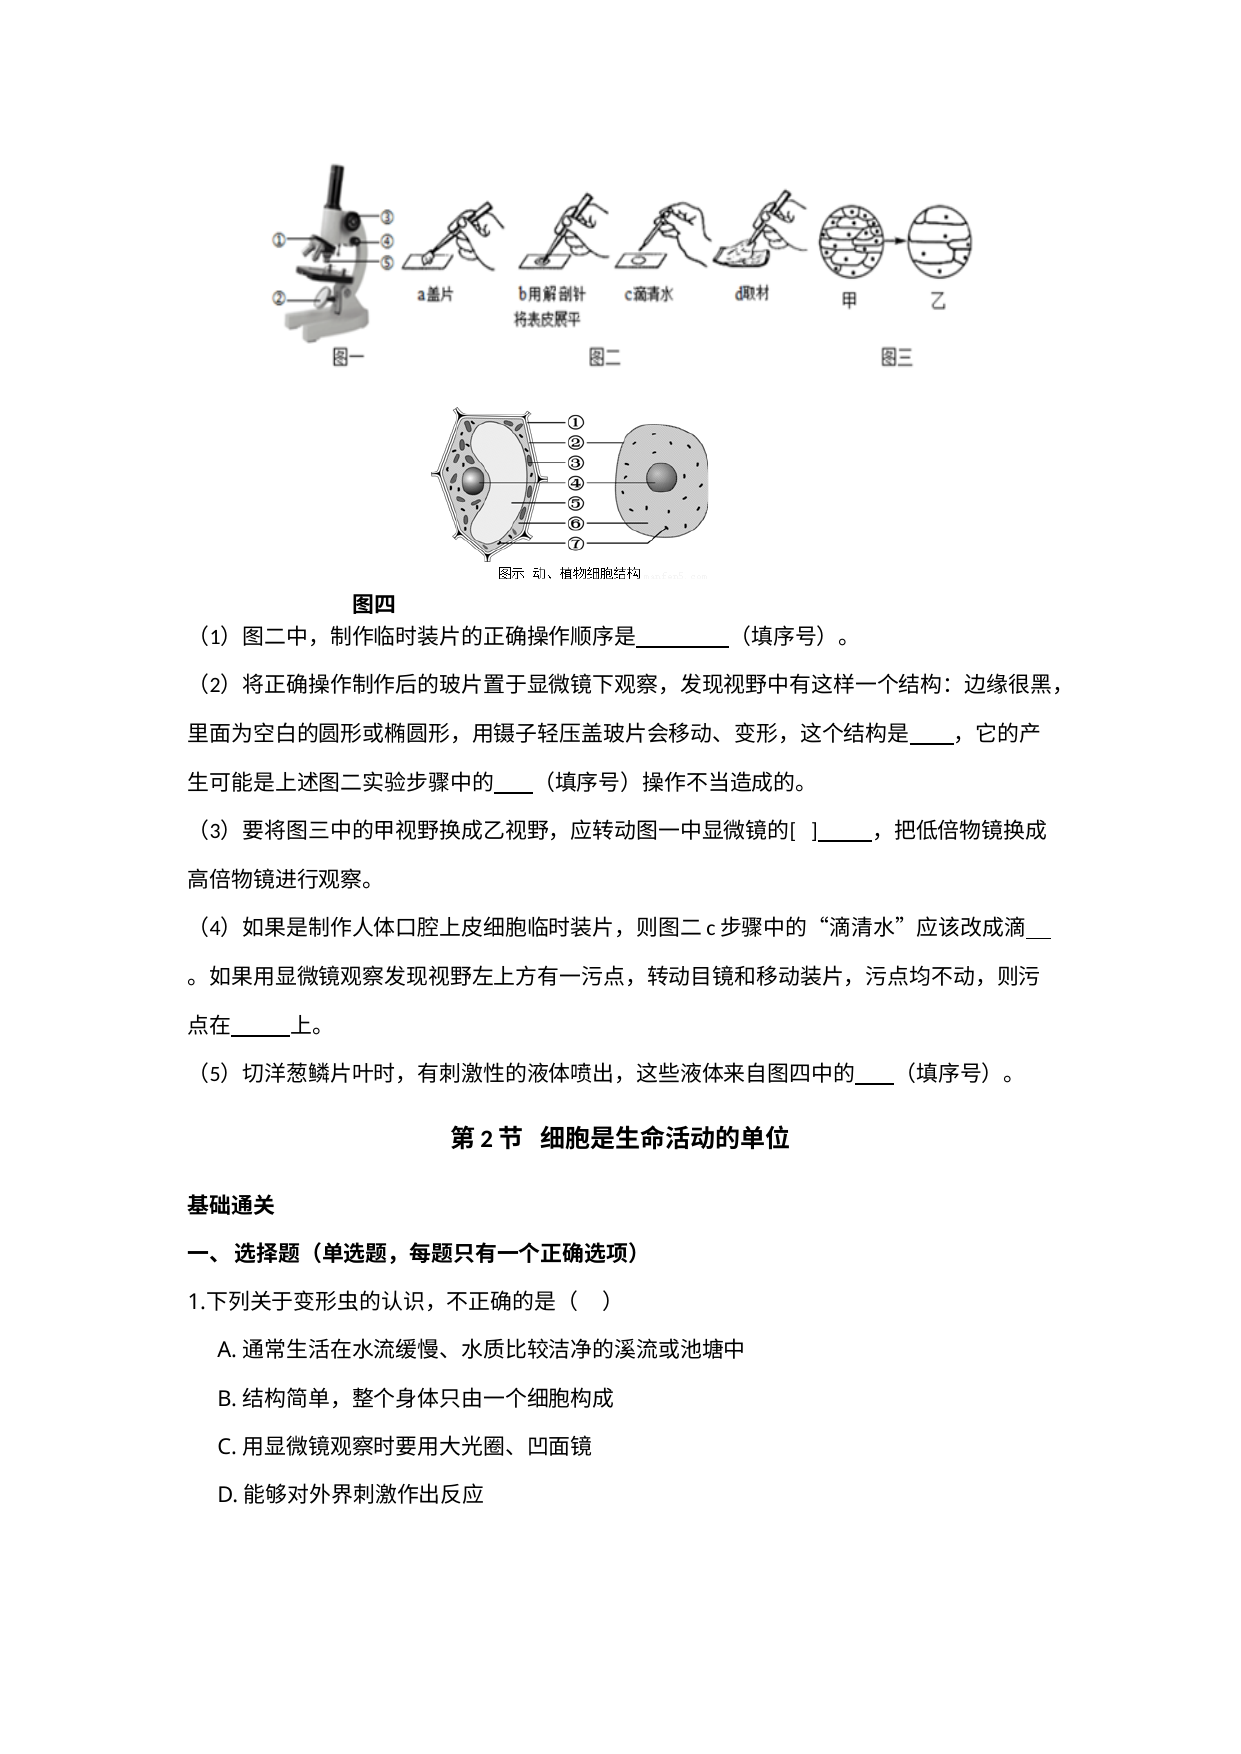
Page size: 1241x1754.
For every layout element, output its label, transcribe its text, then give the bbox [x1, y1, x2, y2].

text （5）切洋葱鳞片叶时，有刺激性的液体喷出，这些液体来自图四中的 （填序号）。 [187, 1056, 1053, 1088]
text 1.下列关于变形虫的认识，不正确的是（ ） [187, 1284, 1053, 1316]
text 基础通关 [187, 1187, 1053, 1220]
list 用显微镜观察时要用大光圈、凹面镜 [187, 1429, 1053, 1461]
text 图四 [187, 586, 1053, 619]
list 选择题（单选题，每题只有一个正确选项） [187, 1236, 1053, 1268]
list 能够对外界刺激作出反应 [187, 1477, 1053, 1510]
picture [429, 405, 709, 579]
text （4）如果是制作人体口腔上皮细胞临时装片，则图二c步骤中的“滴清水”应该改成滴 。如果用显微镜观察发现视野左上方有一污点，转动目镜和移动装片，污点均不动，则污点在 上。 [187, 910, 1053, 1040]
list 通常生活在水流缓慢、水质比较洁净的溪流或池塘中 [187, 1332, 1053, 1365]
picture [263, 162, 978, 372]
list 结构简单，整个身体只由一个细胞构成 [187, 1381, 1053, 1413]
text （3）要将图三中的甲视野换成乙视野，应转动图一中显微镜的[ ] ，把低倍物镜换成高倍物镜进行观察。 [187, 813, 1053, 894]
text （2）将正确操作制作后的玻片置于显微镜下观察，发现视野中有这样一个结构：边缘很黑，里面为空白的圆形或椭圆形，用镊子轻压盖玻片会移动、变形，这个结构是 ，它的产生可能是上述图二实验步骤中的 （填序号）操作不当造成的。 [187, 667, 1053, 797]
text 第2节 细胞是生命活动的单位 [187, 1104, 1053, 1169]
text （1）图二中，制作临时装片的正确操作顺序是 （填序号）。 [187, 619, 1053, 651]
